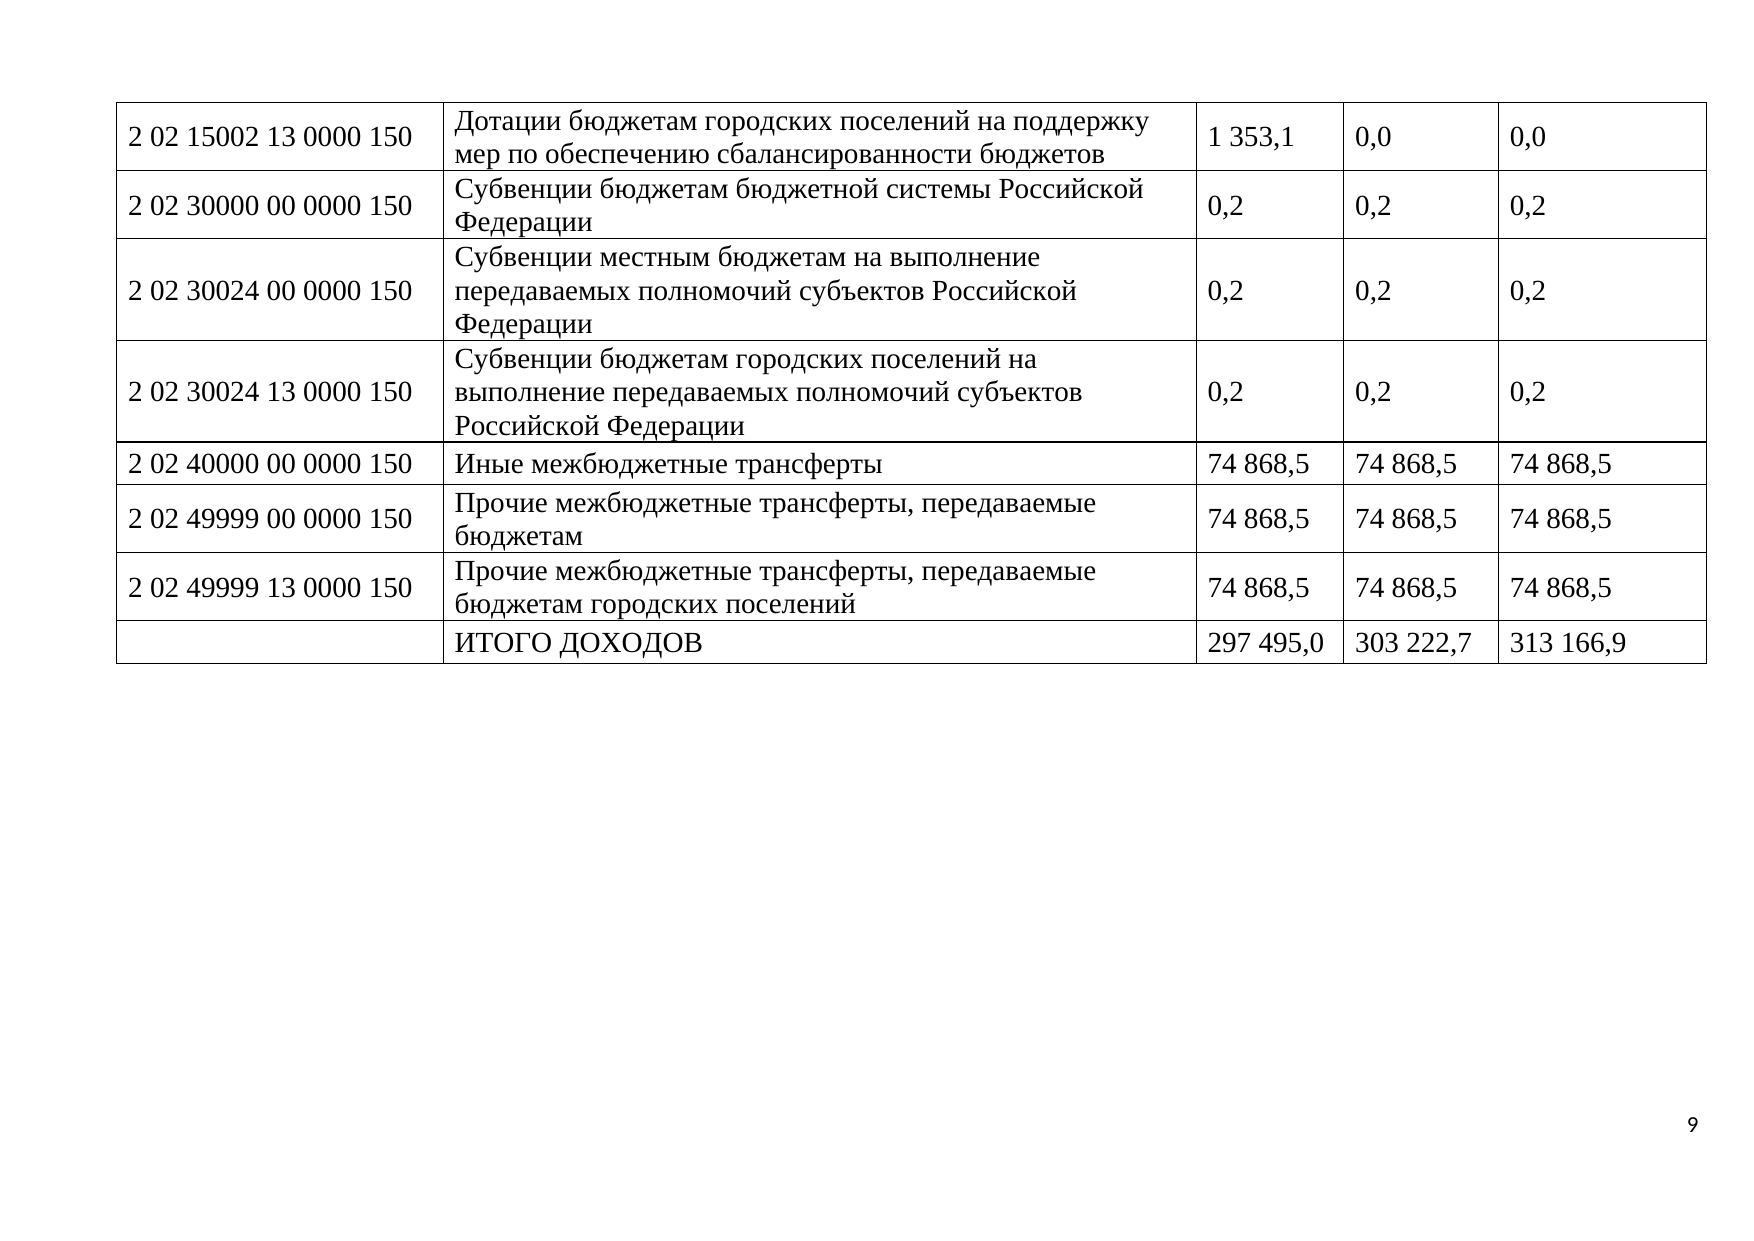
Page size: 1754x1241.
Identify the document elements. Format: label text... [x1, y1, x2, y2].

table_cell 303 222,7 [1344, 621, 1498, 662]
table_cell 2 02 30000 00 0000 150 [117, 171, 443, 238]
table_cell Субвенции бюджетам бюджетной системы Российской Федерации [444, 171, 1196, 238]
table_cell 1 353,1 [1197, 103, 1343, 170]
table_cell 74 868,5 [1197, 485, 1343, 552]
table_cell 2 02 49999 00 0000 150 [117, 485, 443, 552]
table_cell 2 02 40000 00 0000 150 [117, 443, 443, 484]
table_cell 0,2 [1344, 171, 1498, 238]
table_cell 2 02 49999 13 0000 150 [117, 553, 443, 620]
table_cell [117, 621, 443, 662]
table_cell 74 868,5 [1344, 485, 1498, 552]
table_cell 74 868,5 [1197, 553, 1343, 620]
table_cell 74 868,5 [1499, 485, 1706, 552]
table_cell 0,2 [1197, 239, 1343, 340]
table_cell 74 868,5 [1344, 443, 1498, 484]
table_cell 0,2 [1499, 171, 1706, 238]
table_cell 0,2 [1197, 171, 1343, 238]
table_cell 2 02 15002 13 0000 150 [117, 103, 443, 170]
table_cell Субвенции бюджетам городских поселений на выполнение передаваемых полномочий субъектов Российской Федерации [444, 341, 1196, 441]
table_cell ИТОГО ДОХОДОВ [444, 621, 1196, 662]
table_cell Субвенции местным бюджетам на выполнение передаваемых полномочий субъектов Российской Федерации [444, 239, 1196, 340]
table_cell 74 868,5 [1197, 443, 1343, 484]
table_cell Иные межбюджетные трансферты [444, 443, 1196, 484]
table_cell 0,2 [1197, 341, 1343, 441]
table_cell 2 02 30024 13 0000 150 [117, 341, 443, 441]
table_cell 0,0 [1499, 103, 1706, 170]
table_cell Прочие межбюджетные трансферты, передаваемые бюджетам городских поселений [444, 553, 1196, 620]
table_cell 74 868,5 [1344, 553, 1498, 620]
table_cell Дотации бюджетам городских поселений на поддержку мер по обеспечению сбалансированности бюджетов [444, 103, 1196, 170]
table_cell 0,0 [1344, 103, 1498, 170]
table_cell 74 868,5 [1499, 443, 1706, 484]
table_cell 0,2 [1499, 239, 1706, 340]
table_cell 2 02 30024 00 0000 150 [117, 239, 443, 340]
table_cell 0,2 [1344, 239, 1498, 340]
table_cell 313 166,9 [1499, 621, 1706, 662]
table_cell 0,2 [1344, 341, 1498, 441]
table_cell Прочие межбюджетные трансферты, передаваемые бюджетам [444, 485, 1196, 552]
table_cell 0,2 [1499, 341, 1706, 441]
table_cell 74 868,5 [1499, 553, 1706, 620]
table_cell 297 495,0 [1197, 621, 1343, 662]
